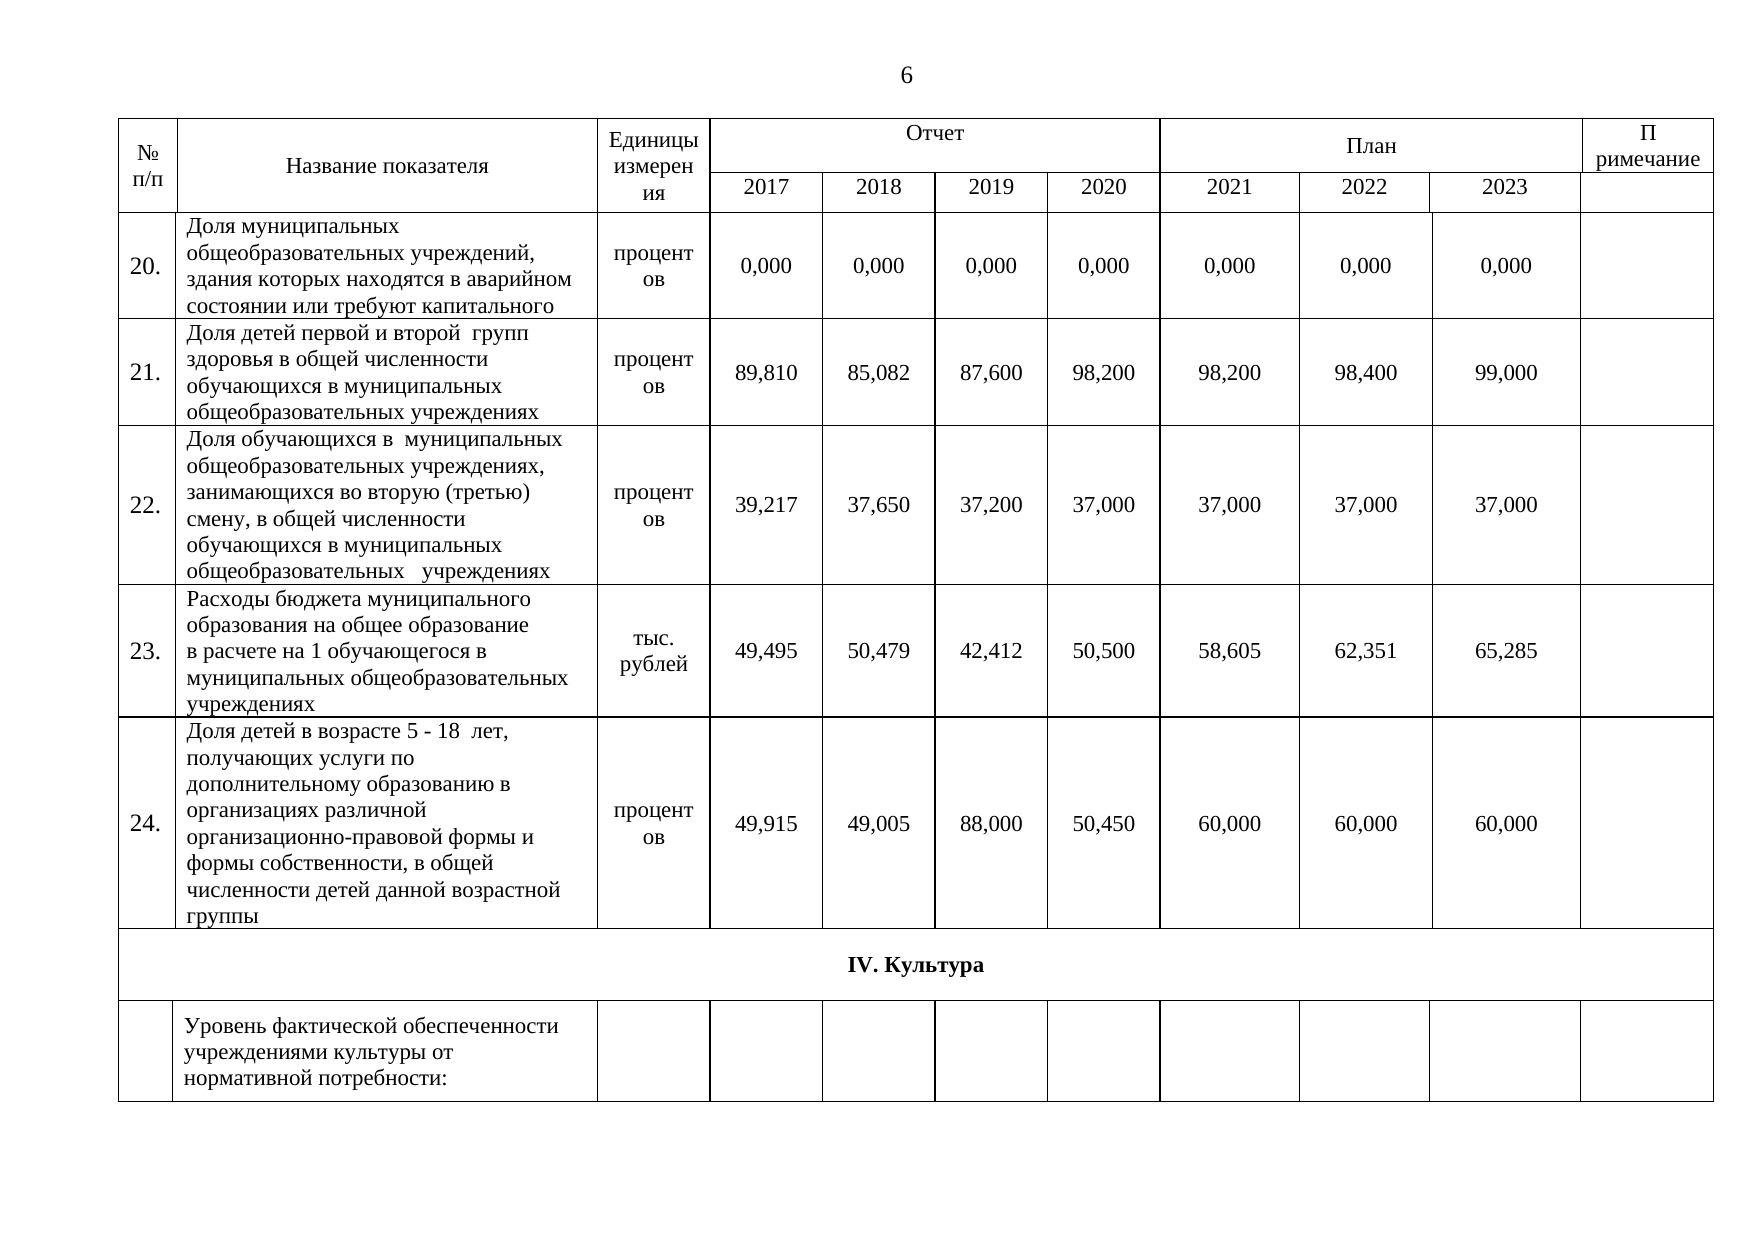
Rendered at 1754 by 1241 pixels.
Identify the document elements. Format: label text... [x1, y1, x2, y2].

table_cell 39,217 [711, 426, 822, 584]
table_cell [119, 1001, 172, 1101]
table_cell 0,000 [1048, 213, 1159, 318]
table_cell 99,000 [1433, 319, 1580, 424]
table_cell Доля детей первой и второй групп здоровья в общей численности обучающихся в муниципальных общеобразовательных учреждениях [176, 319, 597, 424]
table_cell IV. Культура [119, 929, 1713, 1000]
table_header № п/п [119, 119, 177, 212]
table_cell 65,285 [1433, 585, 1580, 716]
table_cell [823, 1001, 934, 1101]
table_cell процентов [598, 213, 709, 318]
table_cell 37,650 [823, 426, 934, 584]
table_header Отчет [711, 119, 1159, 172]
table_cell 49,915 [711, 718, 822, 928]
table_cell 60,000 [1300, 718, 1432, 928]
table_cell 0,000 [711, 213, 822, 318]
table_cell [1581, 585, 1713, 716]
table_cell 37,000 [1433, 426, 1580, 584]
table_cell [1581, 213, 1713, 318]
table_cell процентов [598, 718, 709, 928]
table_cell 87,600 [936, 319, 1047, 424]
table_cell 2019 [936, 173, 1047, 212]
table_cell 60,000 [1433, 718, 1580, 928]
table_cell [1581, 1001, 1713, 1101]
table_cell [1161, 1001, 1299, 1101]
table_cell 50,479 [823, 585, 934, 716]
table_cell [1581, 173, 1713, 212]
table_cell 50,500 [1048, 585, 1159, 716]
table_cell 2018 [823, 173, 934, 212]
table_cell [1048, 1001, 1159, 1101]
table_cell 2017 [711, 173, 822, 212]
table_cell 85,082 [823, 319, 934, 424]
table_cell 37,200 [936, 426, 1047, 584]
table_cell 49,495 [711, 585, 822, 716]
table_cell 0,000 [936, 213, 1047, 318]
table_cell 0,000 [1161, 213, 1299, 318]
table_cell Доля детей в возрасте 5 - 18 лет, получающих услуги по дополнительному образованию в организациях различной организационно-правовой формы и формы собственности, в общей численности детей данной возрастной группы [176, 718, 597, 928]
table_cell [711, 1001, 822, 1101]
table_cell [936, 1001, 1047, 1101]
table_cell [598, 1001, 709, 1101]
table_cell [1300, 1001, 1429, 1101]
table_cell 98,200 [1161, 319, 1299, 424]
table_cell 89,810 [711, 319, 822, 424]
table_cell 2023 [1430, 173, 1580, 212]
table_cell Расходы бюджета муниципального образования на общее образование в расчете на 1 обучающегося в муниципальных общеобразовательных учреждениях [176, 585, 597, 716]
table_cell Доля муниципальных общеобразовательных учреждений, здания которых находятся в аварийном состоянии или требуют капитального [176, 213, 597, 318]
table_cell 98,400 [1300, 319, 1432, 424]
table_cell 50,450 [1048, 718, 1159, 928]
table_cell [1581, 319, 1713, 424]
table_cell 60,000 [1161, 718, 1299, 928]
table_cell [119, 718, 175, 928]
table_cell 42,412 [936, 585, 1047, 716]
table_header Примечание [1583, 119, 1713, 172]
table_cell 0,000 [823, 213, 934, 318]
table_cell 2022 [1300, 173, 1429, 212]
table_cell [119, 213, 175, 318]
table_cell 58,605 [1161, 585, 1299, 716]
table_header Единицы измерения [598, 119, 709, 212]
table_cell 62,351 [1300, 585, 1432, 716]
table_cell 37,000 [1300, 426, 1432, 584]
table_cell 98,200 [1048, 319, 1159, 424]
table_cell процентов [598, 319, 709, 424]
table_cell 49,005 [823, 718, 934, 928]
table_cell [1430, 1001, 1580, 1101]
table_cell 2021 [1161, 173, 1299, 212]
table_cell Доля обучающихся в муниципальных общеобразовательных учреждениях, занимающихся во вторую (третью) смену, в общей численности обучающихся в муниципальных общеобразовательных учреждениях [176, 426, 597, 584]
table_cell [119, 426, 175, 584]
table_cell 37,000 [1048, 426, 1159, 584]
table_cell [1581, 426, 1713, 584]
table_cell процентов [598, 426, 709, 584]
table_header Название показателя [178, 119, 597, 212]
table_header План [1161, 119, 1582, 172]
table_cell 0,000 [1433, 213, 1580, 318]
table_cell [119, 319, 175, 424]
table_cell 2020 [1048, 173, 1159, 212]
table_cell [1581, 718, 1713, 928]
table_cell 0,000 [1300, 213, 1432, 318]
table_cell Уровень фактической обеспеченности учреждениями культуры от нормативной потребности: [173, 1001, 597, 1101]
table_cell тыс. рублей [598, 585, 709, 716]
table_cell 37,000 [1161, 426, 1299, 584]
table_cell 88,000 [936, 718, 1047, 928]
table_cell [119, 585, 175, 716]
